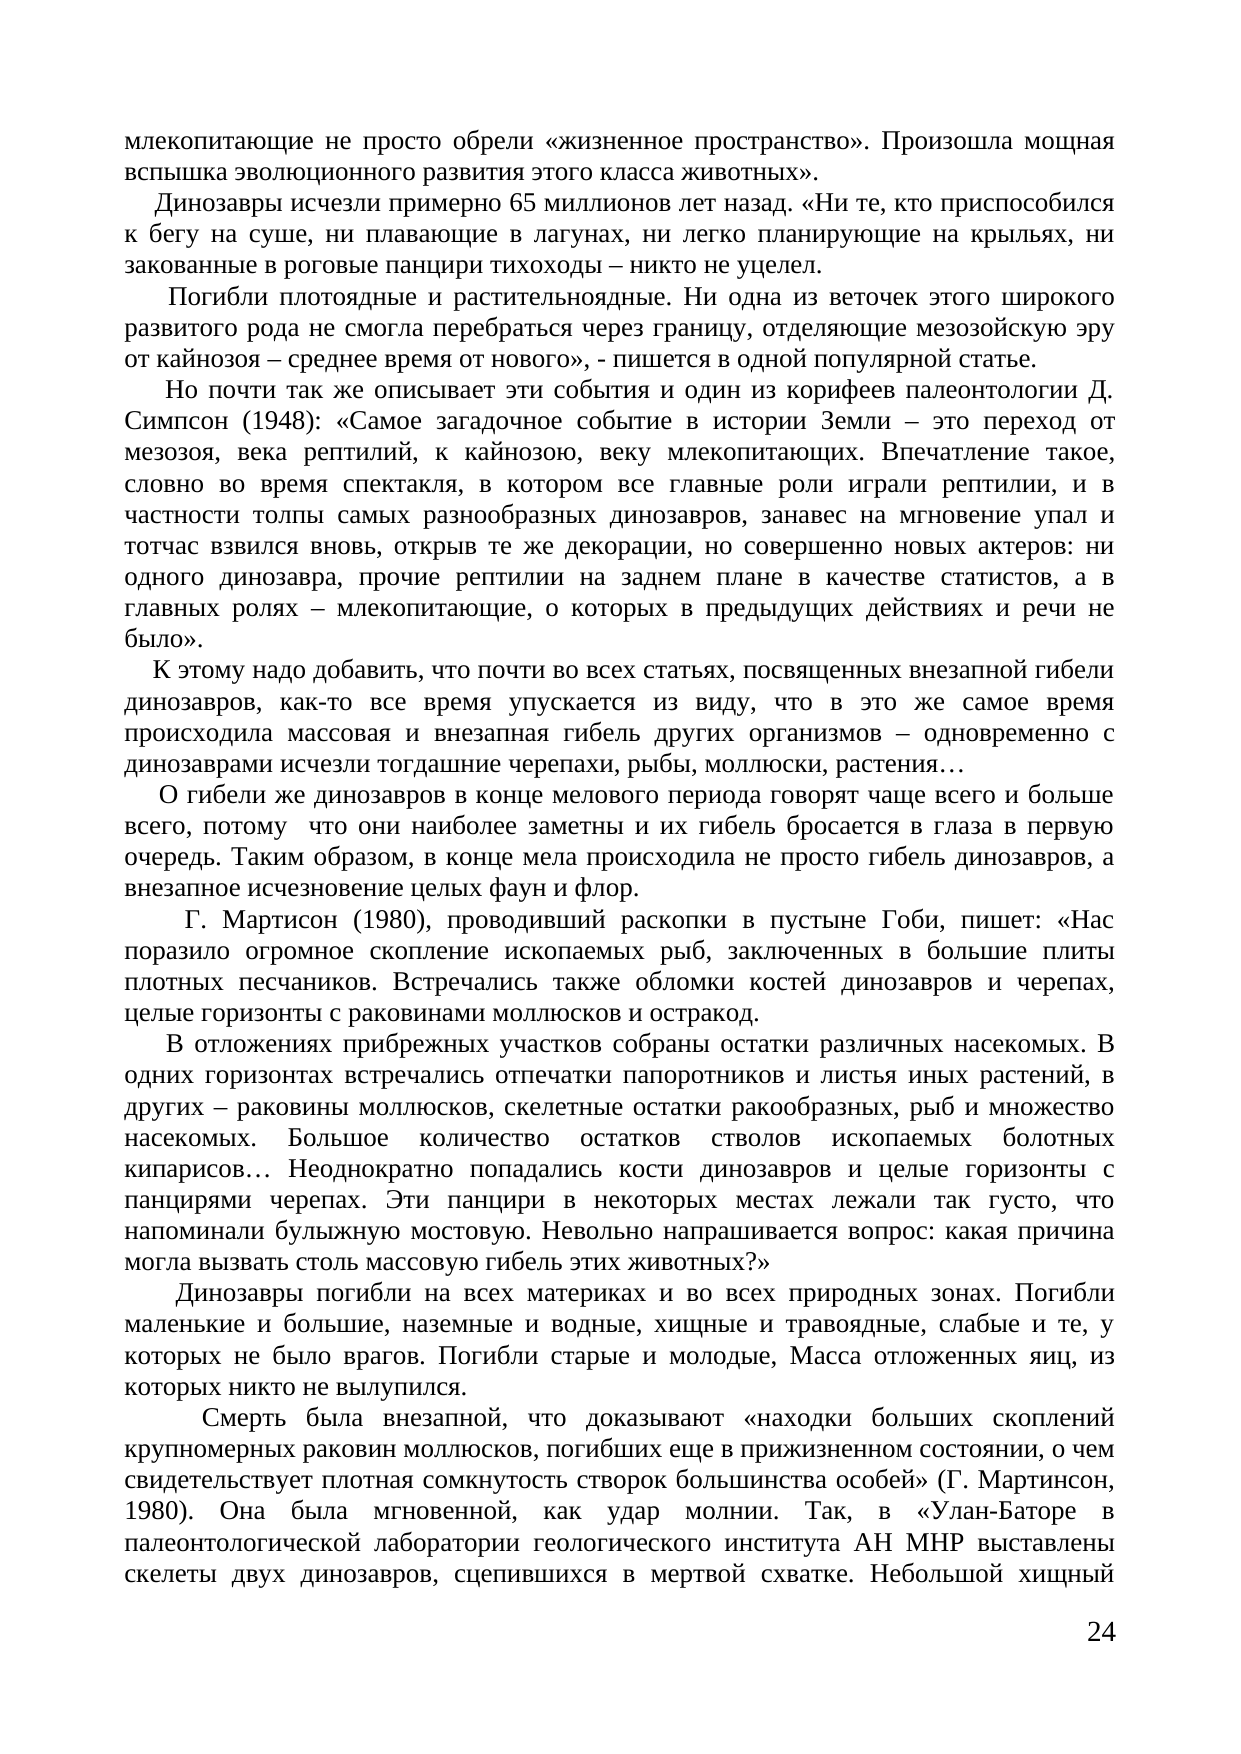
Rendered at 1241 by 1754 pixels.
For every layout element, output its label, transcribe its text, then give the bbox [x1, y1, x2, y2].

text Погибли плотоядные и растительноядные. Ни одна из веточек этого широкого развитого рода не смогла перебраться через границу, отделяющие мезозойскую эру от кайнозоя – среднее время от нового», - пишется в одной популярной статье. [124, 280, 1116, 373]
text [124, 124, 1116, 186]
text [124, 1401, 1116, 1588]
text К этому надо добавить, что почти во всех статьях, посвященных внезапной гибели динозавров, как-то все время упускается из виду, что в это же самое время происходила массовая и внезапная гибель других организмов – одновременно с динозаврами исчезли тогдашние черепахи, рыбы, моллюски, растения… [124, 653, 1116, 778]
text Г. Мартисон (1980), проводивший раскопки в пустыне Гоби, пишет: «Нас поразило огромное скопление ископаемых рыб, заключенных в большие плиты плотных песчаников. Встречались также обломки костей динозавров и черепах, целые горизонты с раковинами моллюсков и остракод. [124, 903, 1116, 1027]
text В отложениях прибрежных участков собраны остатки различных насекомых. В одних горизонтах встречались отпечатки папоротников и листья иных растений, в других – раковины моллюсков, скелетные остатки ракообразных, рыб и множество насекомых. Большое количество остатков стволов ископаемых болотных кипарисов… Неоднократно попадались кости динозавров и целые горизонты с панцирями черепах. Эти панцири в некоторых местах лежали так густо, что напоминали булыжную мостовую. Невольно напрашивается вопрос: какая причина могла вызвать столь массовую гибель этих животных?» [124, 1027, 1116, 1276]
text Динозавры погибли на всех материках и во всех природных зонах. Погибли маленькие и большие, наземные и водные, хищные и травоядные, слабые и те, у которых не было врагов. Погибли старые и молодые, Масса отложенных яиц, из которых никто не вылупился. [124, 1276, 1116, 1401]
text Динозавры исчезли примерно 65 миллионов лет назад. «Ни те, кто приспособился к бегу на суше, ни плавающие в лагунах, ни легко планирующие на крыльях, ни закованные в роговые панцири тихоходы – никто не уцелел. [124, 186, 1116, 280]
text О гибели же динозавров в конце мелового периода говорят чаще всего и больше всего, потому что они наиболее заметны и их гибель бросается в глаза в первую очередь. Таким образом, в конце мела происходила не просто гибель динозавров, а внезапное исчезновение целых фаун и флор. [124, 778, 1116, 903]
text Но почти так же описывает эти события и один из корифеев палеонтологии Д. Симпсон (1948): «Самое загадочное событие в истории Земли – это переход от мезозоя, века рептилий, к кайнозою, веку млекопитающих. Впечатление такое, словно во время спектакля, в котором все главные роли играли рептилии, и в частности толпы самых разнообразных динозавров, занавес на мгновение упал и тотчас взвился вновь, открыв те же декорации, но совершенно новых актеров: ни одного динозавра, прочие рептилии на заднем плане в качестве статистов, а в главных ролях – млекопитающие, о которых в предыдущих действиях и речи не было». [124, 373, 1116, 653]
